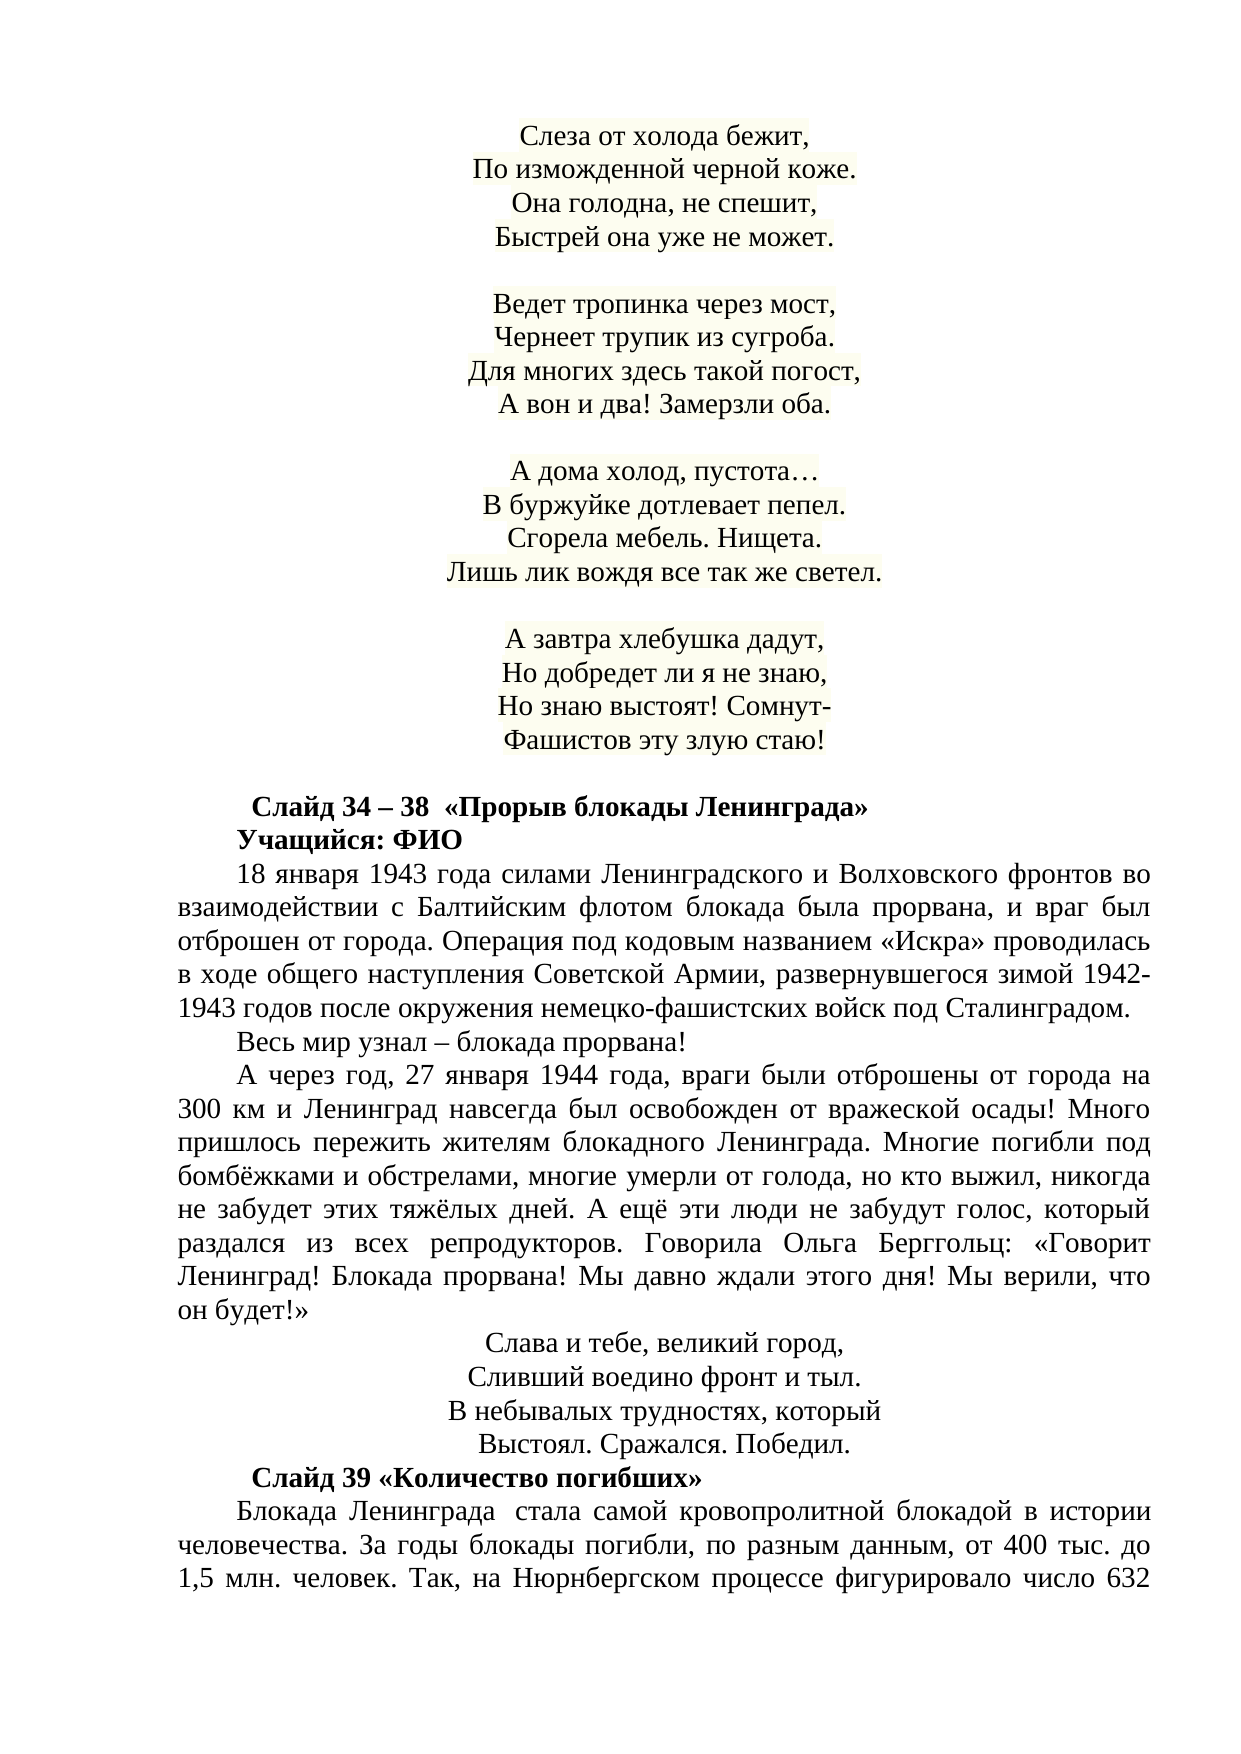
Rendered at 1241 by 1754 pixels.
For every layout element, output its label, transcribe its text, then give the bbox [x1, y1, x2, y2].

text Весь мир узнал – блокада прорвана! [177, 1024, 1152, 1057]
text Слайд 39 «Количество погибших» [177, 1460, 1152, 1493]
text В небывалых трудностях, который [177, 1393, 1152, 1426]
text 18 января 1943 года силами Ленинградского и Волховского фронтов во взаимодействии с Балтийским флотом блокада была прорвана, и враг был отброшен от города. Операция под кодовым названием «Искра» проводилась в ходе общего наступления Советской Армии, развернувшегося зимой 1942-1943 годов после окружения немецко-фашистских войск под Сталинградом. [177, 856, 1152, 1024]
text Выстоял. Сражался. Победил. [177, 1426, 1152, 1460]
text Учащийся: ФИО [177, 822, 1152, 856]
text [177, 118, 1152, 755]
text А через год, 27 января 1944 года, враги были отброшены от города на 300 км и Ленинград навсегда был освобожден от вражеской осады! Много пришлось пережить жителям блокадного Ленинграда. Многие погибли под бомбёжками и обстрелами, многие умерли от голода, но кто выжил, никогда не забудет этих тяжёлых дней. А ещё эти люди не забудут голос, который раздался из всех репродукторов. Говорила Ольга Берггольц: «Говорит Ленинград! Блокада прорвана! Мы давно ждали этого дня! Мы верили, что он будет!» [177, 1057, 1152, 1326]
text Слайд 34 – 38 «Прорыв блокады Ленинграда» [177, 789, 1152, 822]
text Сливший воедино фронт и тыл. [177, 1359, 1152, 1393]
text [177, 1493, 1152, 1594]
text Слава и тебе, великий город, [177, 1326, 1152, 1359]
